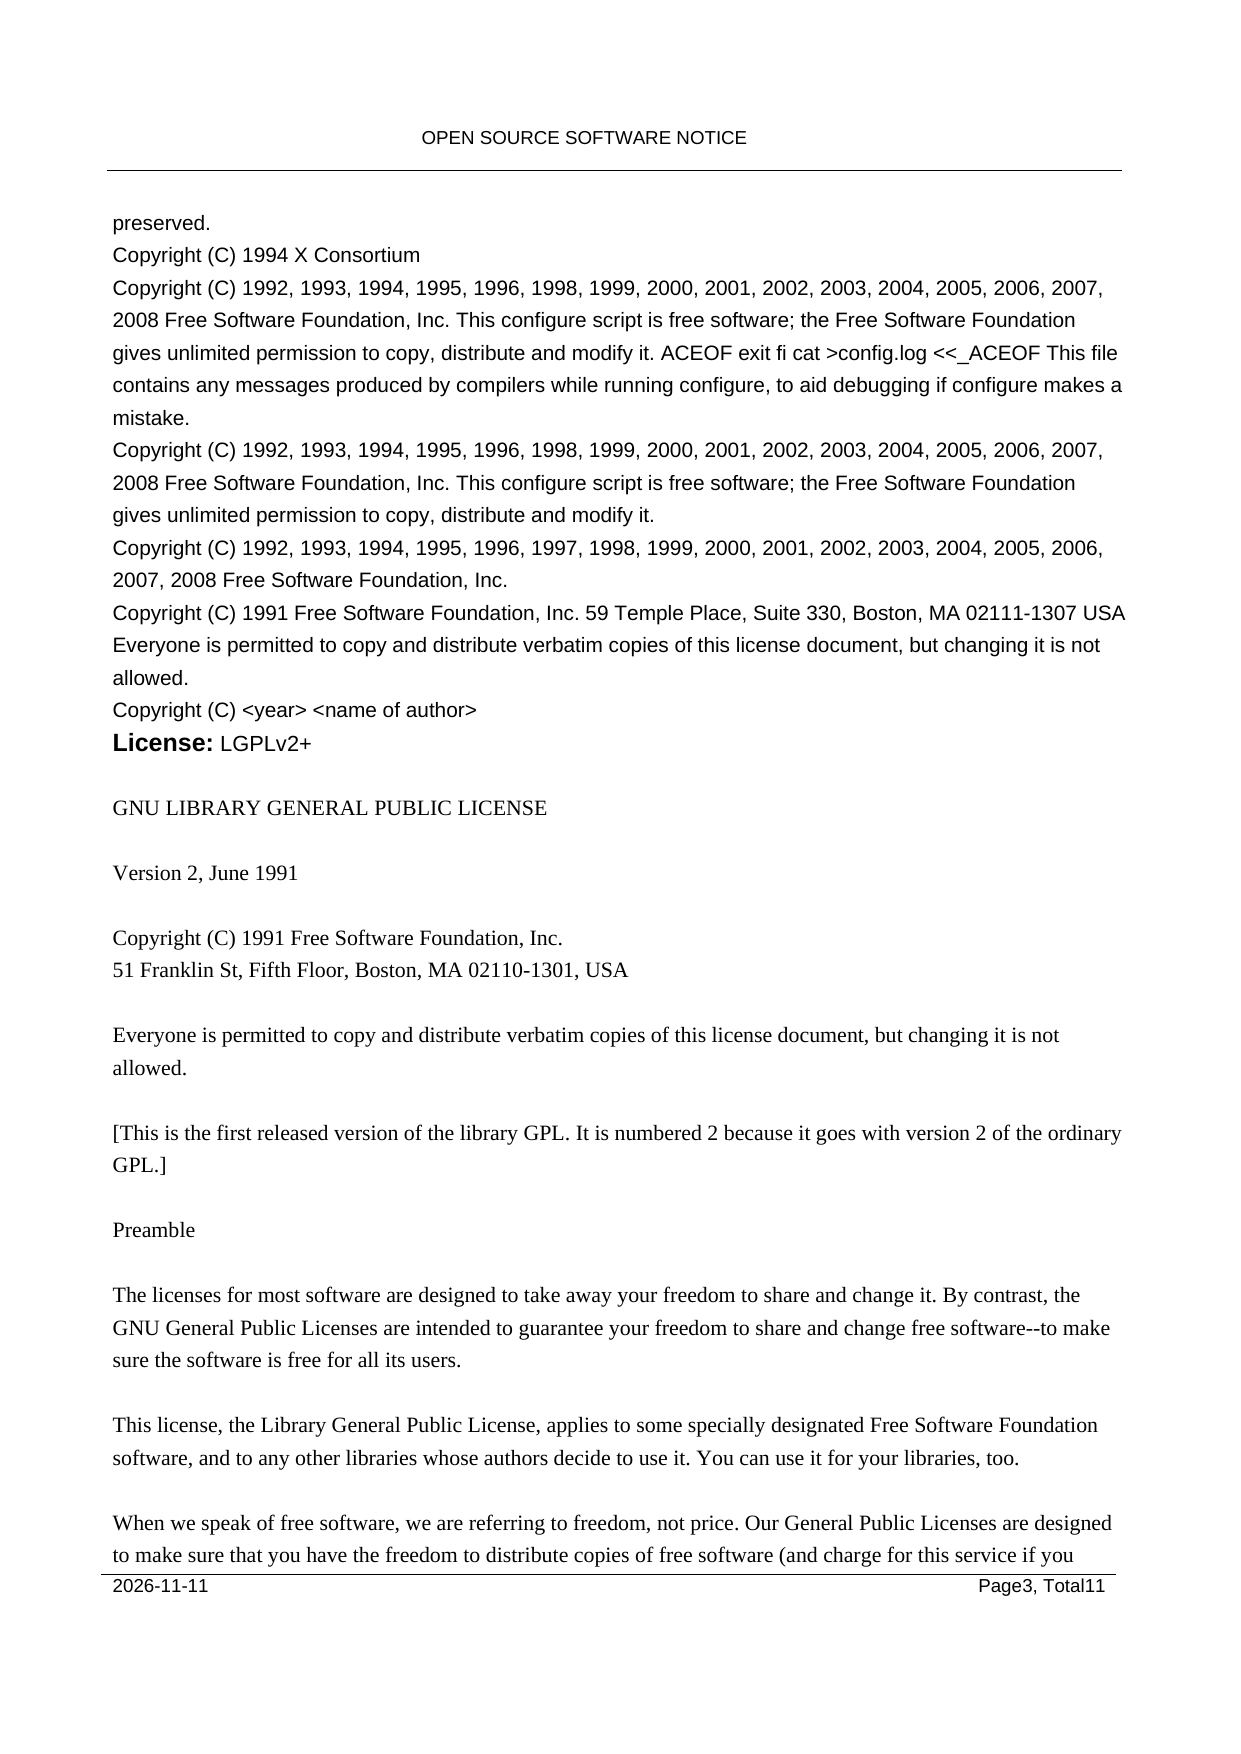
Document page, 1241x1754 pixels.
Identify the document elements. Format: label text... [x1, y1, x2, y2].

text Copyright (C) 1994 X Consortium [112, 239, 1128, 271]
text Copyright (C) 1991 Free Software Foundation, Inc. 59 Temple Place, Suite 330, Boston, MA 02111-1307 USA Everyone is permitted to copy and distribute verbatim copies of this license document, but changing it is not allowed. [112, 596, 1128, 694]
text Copyright (C) 1992, 1993, 1994, 1995, 1996, 1998, 1999, 2000, 2001, 2002, 2003, 2004, 2005, 2006, 2007, 2008 Free Software Foundation, Inc. This configure script is free software; the Free Software Foundation gives unlimited permission to copy, distribute and modify it. ACEOF exit fi cat >config.log <<_ACEOF This file contains any messages produced by compilers while running configure, to aid debugging if configure makes a mistake. [112, 271, 1128, 434]
text Copyright (C) 1992, 1993, 1994, 1995, 1996, 1998, 1999, 2000, 2001, 2002, 2003, 2004, 2005, 2006, 2007, 2008 Free Software Foundation, Inc. This configure script is free software; the Free Software Foundation gives unlimited permission to copy, distribute and modify it. [112, 434, 1128, 531]
text Copyright (C) <year> <name of author> [112, 694, 1128, 726]
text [112, 206, 1128, 239]
text Copyright (C) 1992, 1993, 1994, 1995, 1996, 1997, 1998, 1999, 2000, 2001, 2002, 2003, 2004, 2005, 2006, 2007, 2008 Free Software Foundation, Inc. [112, 531, 1128, 596]
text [112, 726, 1128, 1571]
